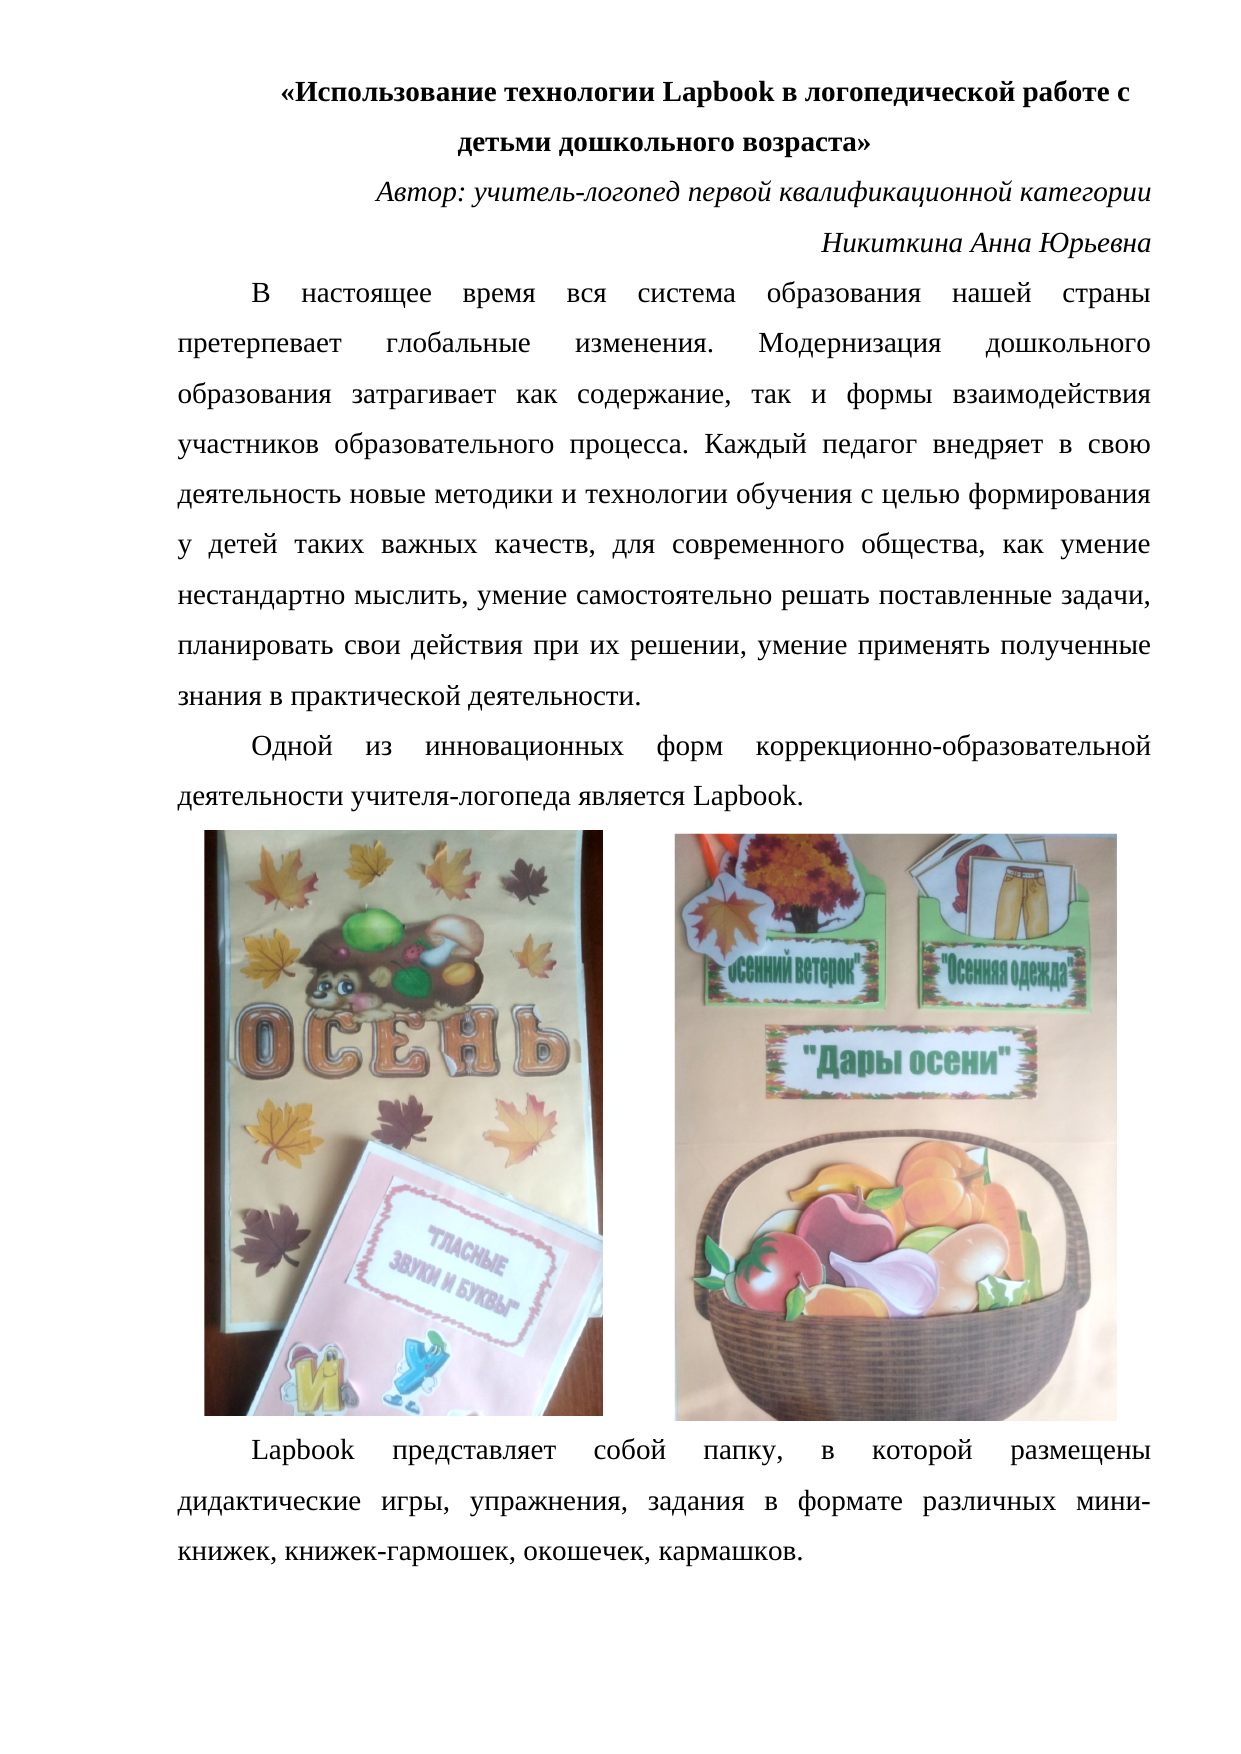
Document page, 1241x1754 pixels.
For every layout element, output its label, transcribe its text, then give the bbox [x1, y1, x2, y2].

text Никиткина Анна Юрьевна [177, 225, 1152, 258]
text «Использование технологии Lapbook в логопедической работе с детьми дошкольного возраста» [177, 74, 1152, 158]
text Lapbook представляет собой папку, в которой размещены дидактические игры, упражнения, задания в формате различных мини-книжек, книжек-гармошек, окошечек, кармашков. [177, 1432, 1152, 1566]
text Автор: учитель-логопед первой квалификационной категории [177, 174, 1152, 208]
picture [675, 834, 1117, 1421]
text В настоящее время вся система образования нашей страны претерпевает глобальные изменения. Модернизация дошкольного образования затрагивает как содержание, так и формы взаимодействия участников образовательного процесса. Каждый педагог внедряет в свою деятельность новые методики и технологии обучения с целью формирования у детей таких важных качеств, для современного общества, как умение нестандартно мыслить, умение самостоятельно решать поставленные задачи, планировать свои действия при их решении, умение применять полученные знания в практической деятельности. [177, 275, 1152, 711]
picture [204, 830, 603, 1416]
text Одной из инновационных форм коррекционно-образовательной деятельности учителя-логопеда является Lapbook. [177, 728, 1152, 812]
